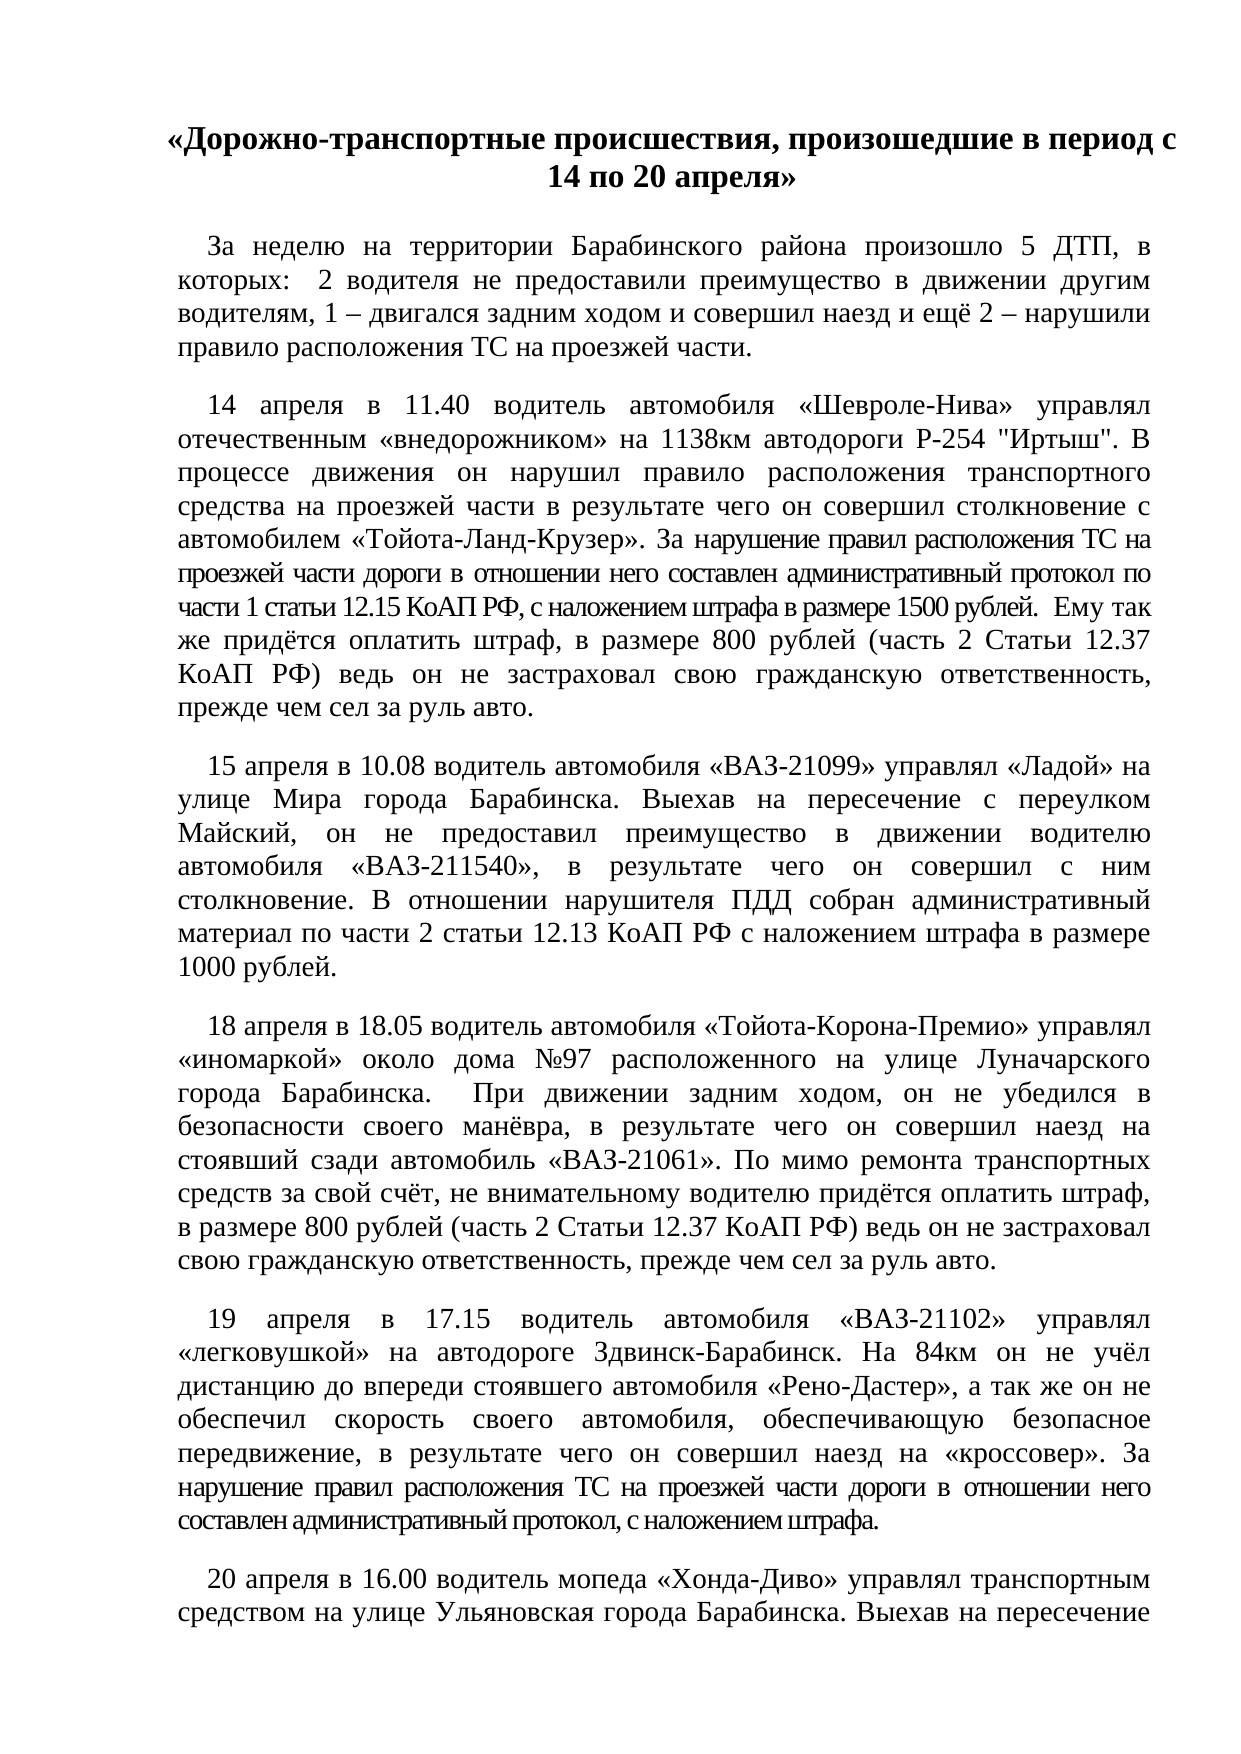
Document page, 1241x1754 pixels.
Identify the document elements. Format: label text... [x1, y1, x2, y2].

text 14 апреля в 11.40 водитель автомобиля «Шевроле-Нива» управлял отечественным «внедорожником» на 1138км автодороги Р-254 "Иртыш". В процессе движения он нарушил правило расположения транспортного средства на проезжей части в результате чего он совершил столкновение с автомобилем «Тойота-Ланд-Крузер». За нарушение правил расположения ТС на проезжей части дороги в отношении него составлен административный протокол по части 1 статьи 12.15 КоАП РФ, с наложением штрафа в размере 1500 рублей. Ему так же придётся оплатить штраф, в размере 800 рублей (часть 2 Статьи 12.37 КоАП РФ) ведь он не застраховал свою гражданскую ответственность, прежде чем сел за руль авто. [177, 387, 1152, 723]
text 15 апреля в 10.08 водитель автомобиля «ВАЗ-21099» управлял «Ладой» на улице Мира города Барабинска. Выехав на пересечение с переулком Майский, он не предоставил преимущество в движении водителю автомобиля «ВАЗ-211540», в результате чего он совершил с ним столкновение. В отношении нарушителя ПДД собран административный материал по части 2 статьи 12.13 КоАП РФ с наложением штрафа в размере 1000 рублей. [177, 748, 1152, 983]
text 18 апреля в 18.05 водитель автомобиля «Тойота-Корона-Премио» управлял «иномаркой» около дома №97 расположенного на улице Луначарского города Барабинска. При движении задним ходом, он не убедился в безопасности своего манёвра, в результате чего он совершил наезд на стоявший сзади автомобиль «ВАЗ-21061». По мимо ремонта транспортных средств за свой счёт, не внимательному водителю придётся оплатить штраф, в размере 800 рублей (часть 2 Статьи 12.37 КоАП РФ) ведь он не застраховал свою гражданскую ответственность, прежде чем сел за руль авто. [177, 1008, 1152, 1276]
text 19 апреля в 17.15 водитель автомобиля «ВАЗ-21102» управлял «легковушкой» на автодороге Здвинск-Барабинск. На 84км он не учёл дистанцию до впереди стоявшего автомобиля «Рено-Дастер», а так же он не обеспечил скорость своего автомобиля, обеспечивающую безопасное передвижение, в результате чего он совершил наезд на «кроссовер». За нарушение правил расположения ТС на проезжей части дороги в отношении него составлен административный протокол, с наложением штрафа. [177, 1301, 1152, 1536]
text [177, 1561, 1152, 1628]
text «Дорожно-транспортные происшествия, произошедшие в период с 14 по 20 апреля» [162, 118, 1181, 195]
text За неделю на территории Барабинского района произошло 5 ДТП, в которых: 2 водителя не предоставили преимущество в движении другим водителям, 1 – двигался задним ходом и совершил наезд и ещё 2 – нарушили правило расположения ТС на проезжей части. [177, 228, 1152, 362]
